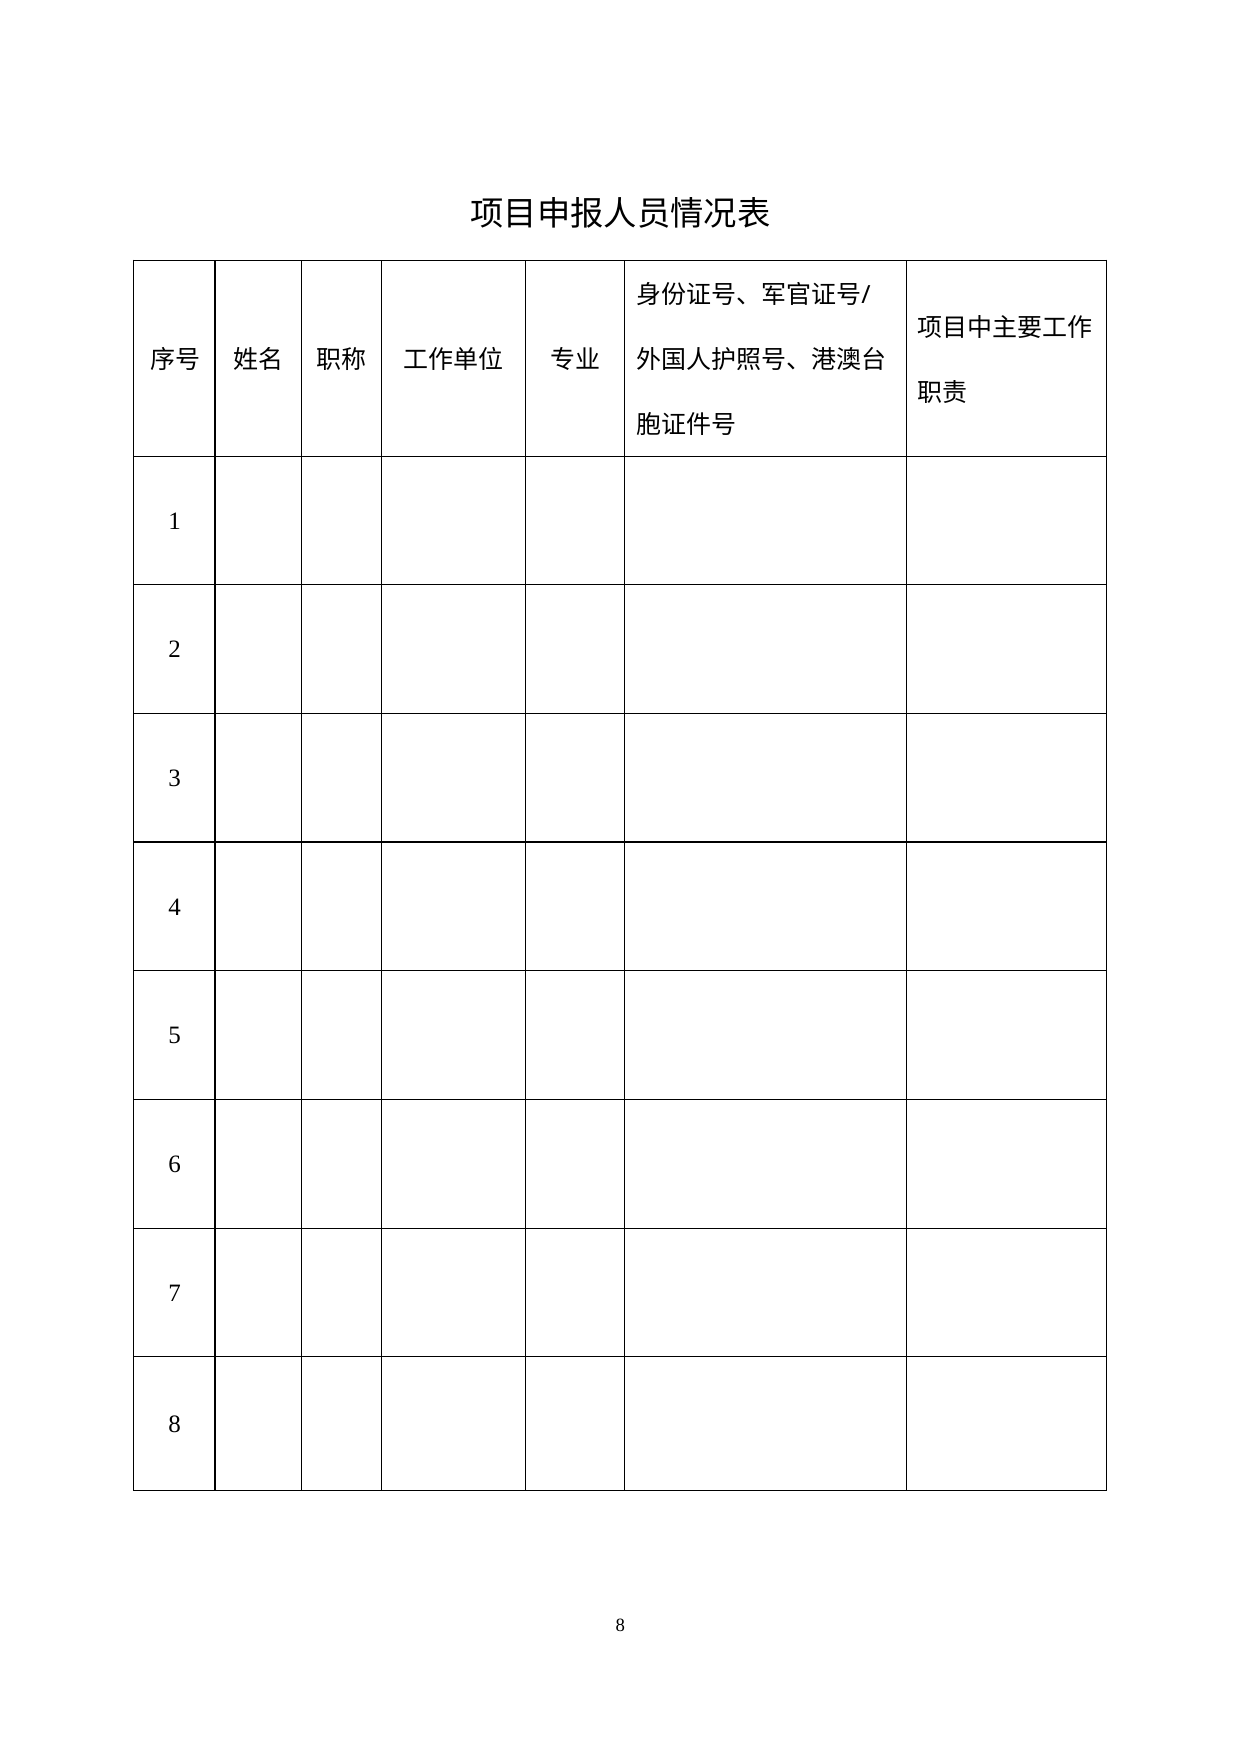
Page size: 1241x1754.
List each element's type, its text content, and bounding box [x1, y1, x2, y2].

table_cell [526, 1229, 624, 1356]
table_cell [526, 843, 624, 970]
table_cell [382, 457, 525, 584]
table_cell 5 [134, 971, 214, 1099]
table_cell [216, 1229, 301, 1356]
text 项目申报人员情况表 [165, 178, 1075, 243]
table_cell [382, 971, 525, 1099]
table_header 身份证号、军官证号/外国人护照号、港澳台胞证件号 [625, 261, 906, 456]
table_cell [302, 714, 381, 841]
table_header 工作单位 [382, 261, 525, 456]
table_cell [625, 1229, 906, 1356]
table_cell [907, 585, 1106, 713]
table_cell [526, 457, 624, 584]
table_cell 7 [134, 1229, 214, 1356]
table_cell [216, 714, 301, 841]
table_cell 2 [134, 585, 214, 713]
table_cell [302, 457, 381, 584]
table_header 职称 [302, 261, 381, 456]
table_cell [625, 585, 906, 713]
table_cell [625, 714, 906, 841]
table_cell [382, 585, 525, 713]
table_cell [382, 843, 525, 970]
table_cell [526, 1357, 624, 1490]
table_cell [302, 1100, 381, 1227]
table_cell [625, 1357, 906, 1490]
table_cell 8 [134, 1357, 214, 1490]
table_cell [302, 1357, 381, 1490]
table_cell [526, 585, 624, 713]
table_cell [625, 843, 906, 970]
table_cell [907, 843, 1106, 970]
table_cell [625, 1100, 906, 1227]
table_cell [302, 843, 381, 970]
table_cell 4 [134, 843, 214, 970]
table_header 专业 [526, 261, 624, 456]
table_cell [216, 457, 301, 584]
table_cell [382, 1229, 525, 1356]
table_header 序号 [134, 261, 214, 456]
table_cell 1 [134, 457, 214, 584]
table_cell [216, 1357, 301, 1490]
table_cell [216, 1100, 301, 1227]
table_cell [302, 1229, 381, 1356]
table_cell [907, 1229, 1106, 1356]
table_cell [382, 1100, 525, 1227]
table_cell [907, 457, 1106, 584]
table_cell [526, 1100, 624, 1227]
table_cell [216, 971, 301, 1099]
table_cell [625, 971, 906, 1099]
table_cell [907, 971, 1106, 1099]
table_cell [216, 585, 301, 713]
table_cell [526, 714, 624, 841]
table_cell [216, 843, 301, 970]
table_cell [302, 585, 381, 713]
table_cell [907, 1357, 1106, 1490]
table_cell [382, 714, 525, 841]
table_cell [302, 971, 381, 1099]
table_cell 6 [134, 1100, 214, 1227]
table_cell 3 [134, 714, 214, 841]
table_cell [526, 971, 624, 1099]
table_cell [382, 1357, 525, 1490]
table_cell [907, 714, 1106, 841]
table_cell [625, 457, 906, 584]
table_header 姓名 [216, 261, 301, 456]
table_header 项目中主要工作职责 [907, 261, 1106, 456]
table_cell [907, 1100, 1106, 1227]
